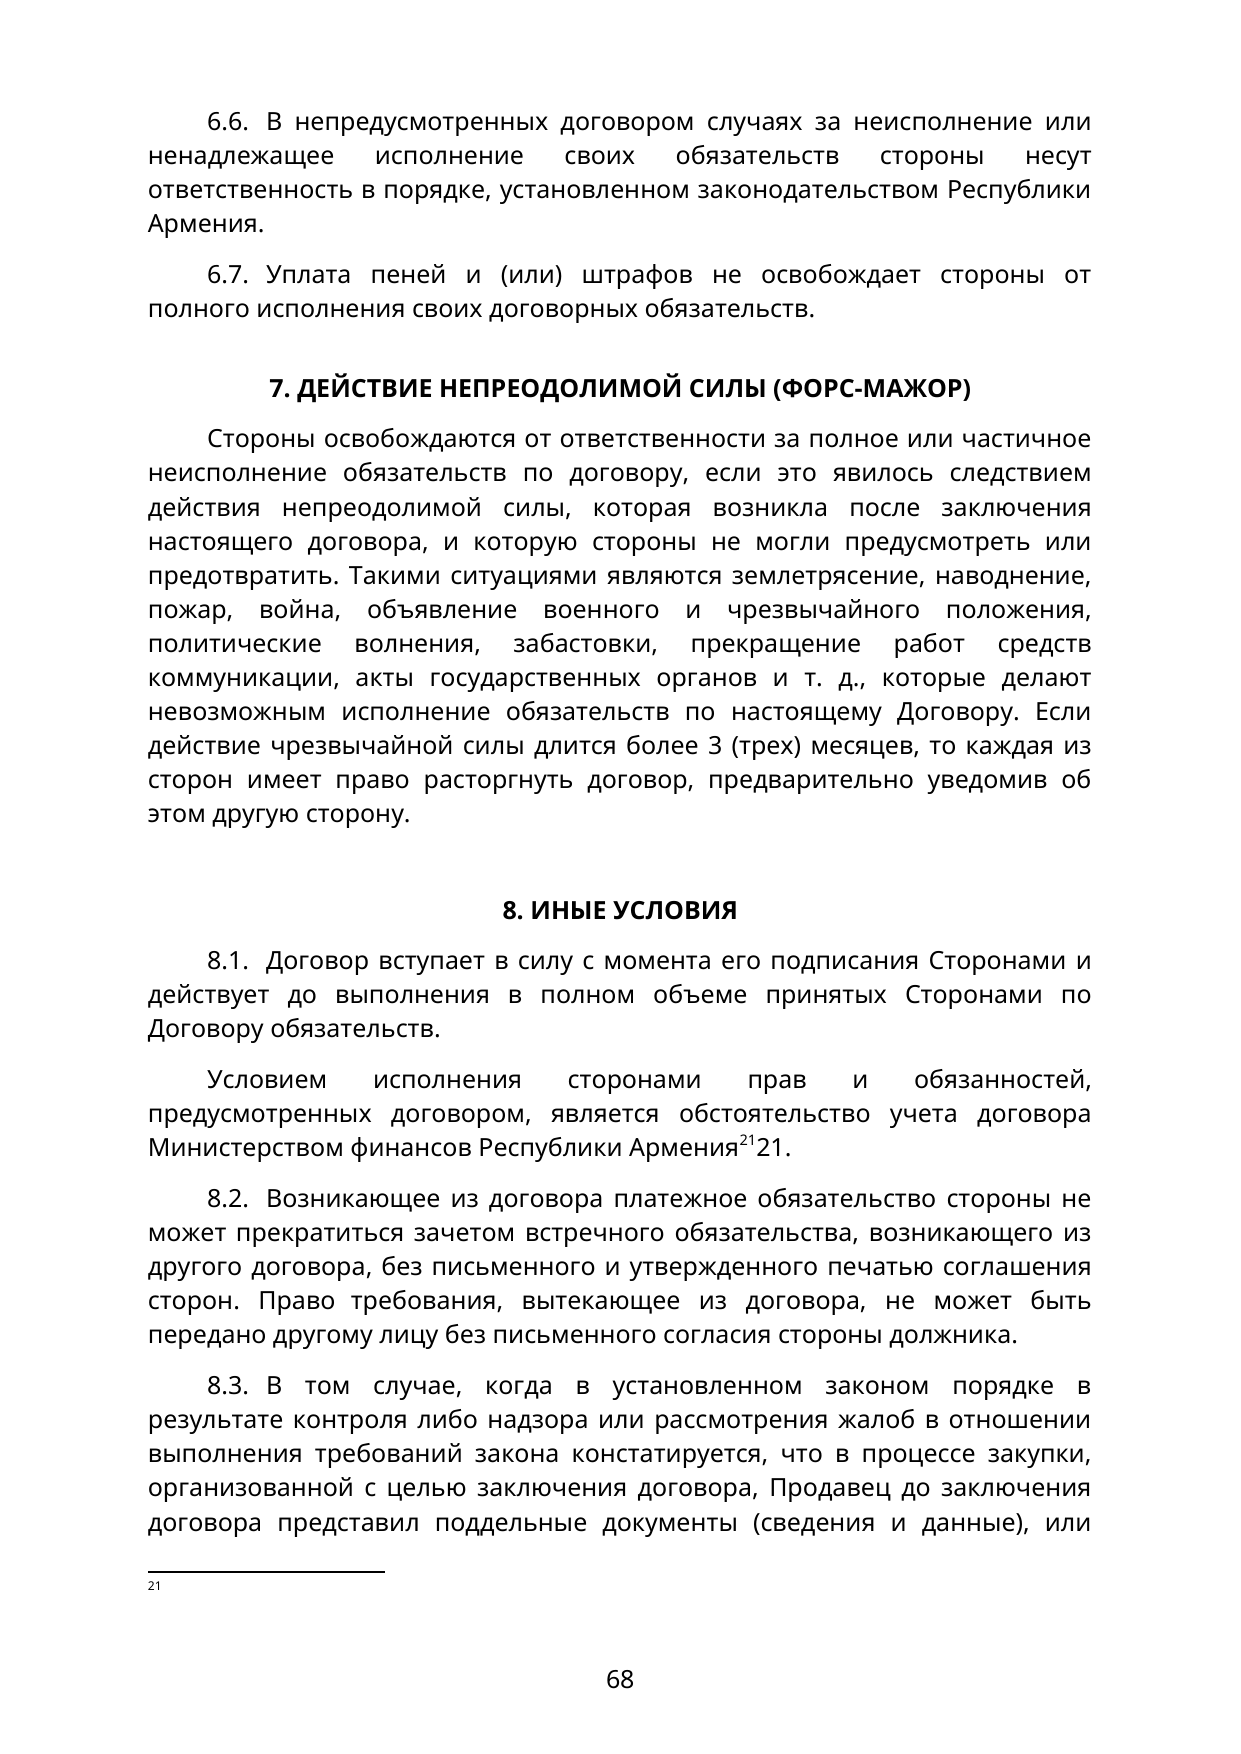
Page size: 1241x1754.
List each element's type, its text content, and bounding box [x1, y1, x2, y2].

text 8.1. Договор вступает в силу с момента его подписания Сторонами и действует до выполнения в полном объеме принятых Сторонами по Договору обязательств. [148, 943, 1092, 1045]
text Условием исполнения сторонами прав и обязанностей, предусмотренных договором, является обстоятельство учета договора Министерством финансов Республики Армения21. [148, 1062, 1092, 1164]
text 6.6. В непредусмотренных договором случаях за неисполнение или ненадлежащее исполнение своих обязательств стороны несут ответственность в порядке, установленном законодательством Республики Армения. [148, 103, 1092, 240]
text 7. ДЕЙСТВИЕ НЕПРЕОДОЛИМОЙ СИЛЫ (ФОРС-МАЖОР) [148, 370, 1092, 404]
text 8. ИНЫЕ УСЛОВИЯ [148, 892, 1092, 926]
text 6.7. Уплата пеней и (или) штрафов не освобождает стороны от полного исполнения своих договорных обязательств. [148, 256, 1092, 324]
text Стороны освобождаются от ответственности за полное или частичное неисполнение обязательств по договору, если это явилось следствием действия непреодолимой силы, которая возникла после заключения настоящего договора, и которую стороны не могли предусмотреть или предотвратить. Такими ситуациями являются землетрясение, наводнение, пожар, война, объявление военного и чрезвычайного положения, политические волнения, забастовки, прекращение работ средств коммуникации, акты государственных органов и т. д., которые делают невозможным исполнение обязательств по настоящему Договору. Если действие чрезвычайной силы длится более 3 (трех) месяцев, то каждая из сторон имеет право расторгнуть договор, предварительно уведомив об этом другую сторону. [148, 421, 1092, 830]
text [148, 1368, 1092, 1538]
text 8.2. Возникающее из договора платежное обязательство стороны не может прекратиться зачетом встречного обязательства, возникающего из другого договора, без письменного и утвержденного печатью соглашения сторон. Право требования, вытекающее из договора, не может быть передано другому лицу без письменного согласия стороны должника. [148, 1181, 1092, 1351]
